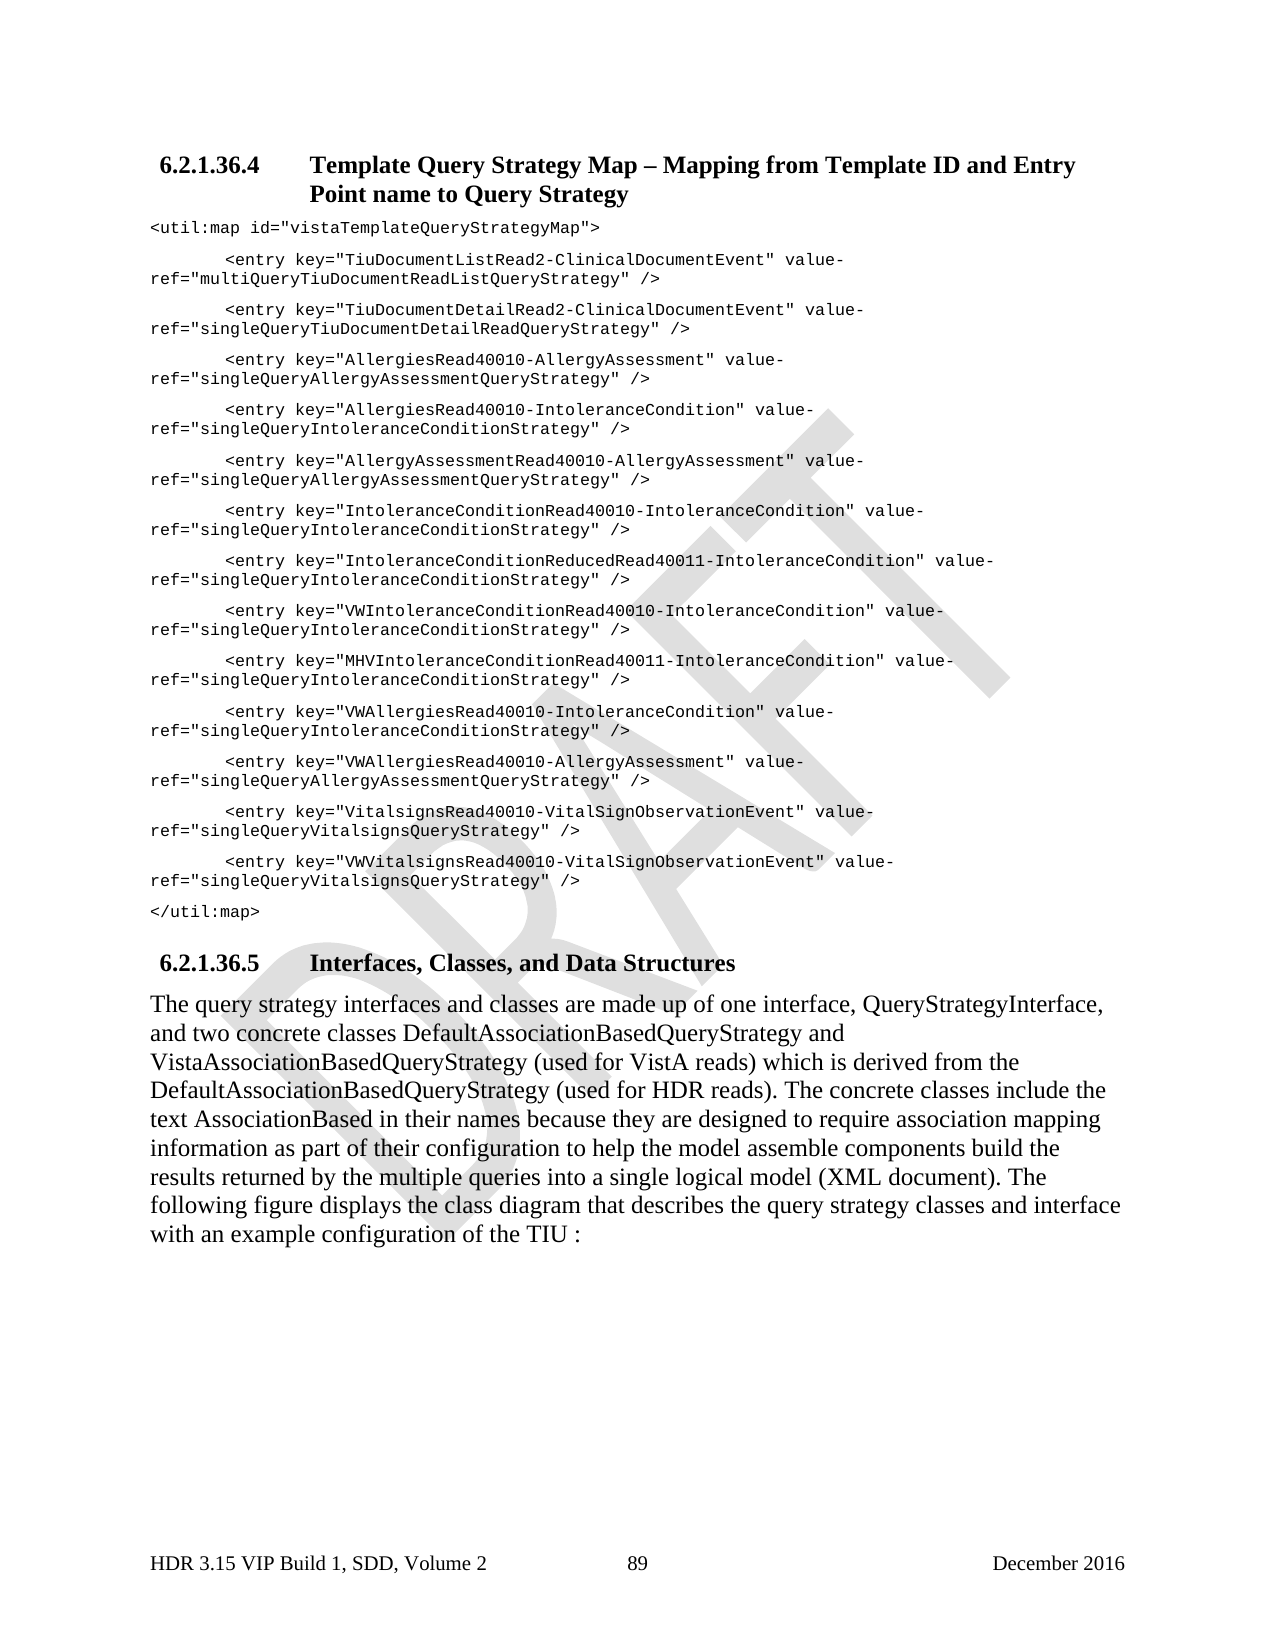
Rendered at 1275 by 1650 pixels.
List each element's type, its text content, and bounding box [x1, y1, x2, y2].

text <entry key="IntoleranceConditionRead40010-IntoleranceCondition" value-ref="singleQueryIntoleranceConditionStrategy" /> [150, 502, 1125, 540]
text <entry key="VWAllergiesRead40010-IntoleranceCondition" value-ref="singleQueryIntoleranceConditionStrategy" /> [150, 703, 1125, 741]
text <entry key="AllergyAssessmentRead40010-AllergyAssessment" value-ref="singleQueryAllergyAssessmentQueryStrategy" /> [150, 452, 1125, 490]
text <entry key="TiuDocumentDetailRead2-ClinicalDocumentEvent" value-ref="singleQueryTiuDocumentDetailReadQueryStrategy" /> [150, 302, 1125, 339]
subtitle Template Query Strategy Map – Mapping from Template ID and Entry Point name to Query Strategy [159, 150, 1125, 207]
text <entry key="VWIntoleranceConditionRead40010-IntoleranceCondition" value-ref="singleQueryIntoleranceConditionStrategy" /> [150, 603, 1125, 641]
text The query strategy interfaces and classes are made up of one interface, QueryStrategyInterface, and two concrete classes DefaultAssociationBasedQueryStrategy and VistaAssociationBasedQueryStrategy (used for VistA reads) which is derived from the DefaultAssociationBasedQueryStrategy (used for HDR reads). The concrete classes include the text AssociationBased in their names because they are designed to require association mapping information as part of their configuration to help the model assemble components build the results returned by the multiple queries into a single logical model (XML document). The following figure displays the class diagram that describes the query strategy classes and interface with an example configuration of the TIU : [150, 989, 1125, 1248]
text <entry key="VitalsignsRead40010-VitalSignObservationEvent" value-ref="singleQueryVitalsignsQueryStrategy" /> [150, 804, 1125, 841]
text <entry key="VWVitalsignsRead40010-VitalSignObservationEvent" value-ref="singleQueryVitalsignsQueryStrategy" /> [150, 854, 1125, 892]
text <entry key="MHVIntoleranceConditionRead40011-IntoleranceCondition" value-ref="singleQueryIntoleranceConditionStrategy" /> [150, 653, 1125, 691]
text <util:map id="vistaTemplateQueryStrategyMap"> [150, 220, 1125, 239]
text </util:map> [150, 904, 1125, 923]
text <entry key="AllergiesRead40010-AllergyAssessment" value-ref="singleQueryAllergyAssessmentQueryStrategy" /> [150, 352, 1125, 389]
subtitle Interfaces, Classes, and Data Structures [159, 948, 1125, 977]
text <entry key="AllergiesRead40010-IntoleranceCondition" value-ref="singleQueryIntoleranceConditionStrategy" /> [150, 402, 1125, 440]
text <entry key="TiuDocumentListRead2-ClinicalDocumentEvent" value-ref="multiQueryTiuDocumentReadListQueryStrategy" /> [150, 251, 1125, 289]
text <entry key="IntoleranceConditionReducedRead40011-IntoleranceCondition" value-ref="singleQueryIntoleranceConditionStrategy" /> [150, 553, 1125, 590]
text <entry key="VWAllergiesRead40010-AllergyAssessment" value-ref="singleQueryAllergyAssessmentQueryStrategy" /> [150, 753, 1125, 791]
